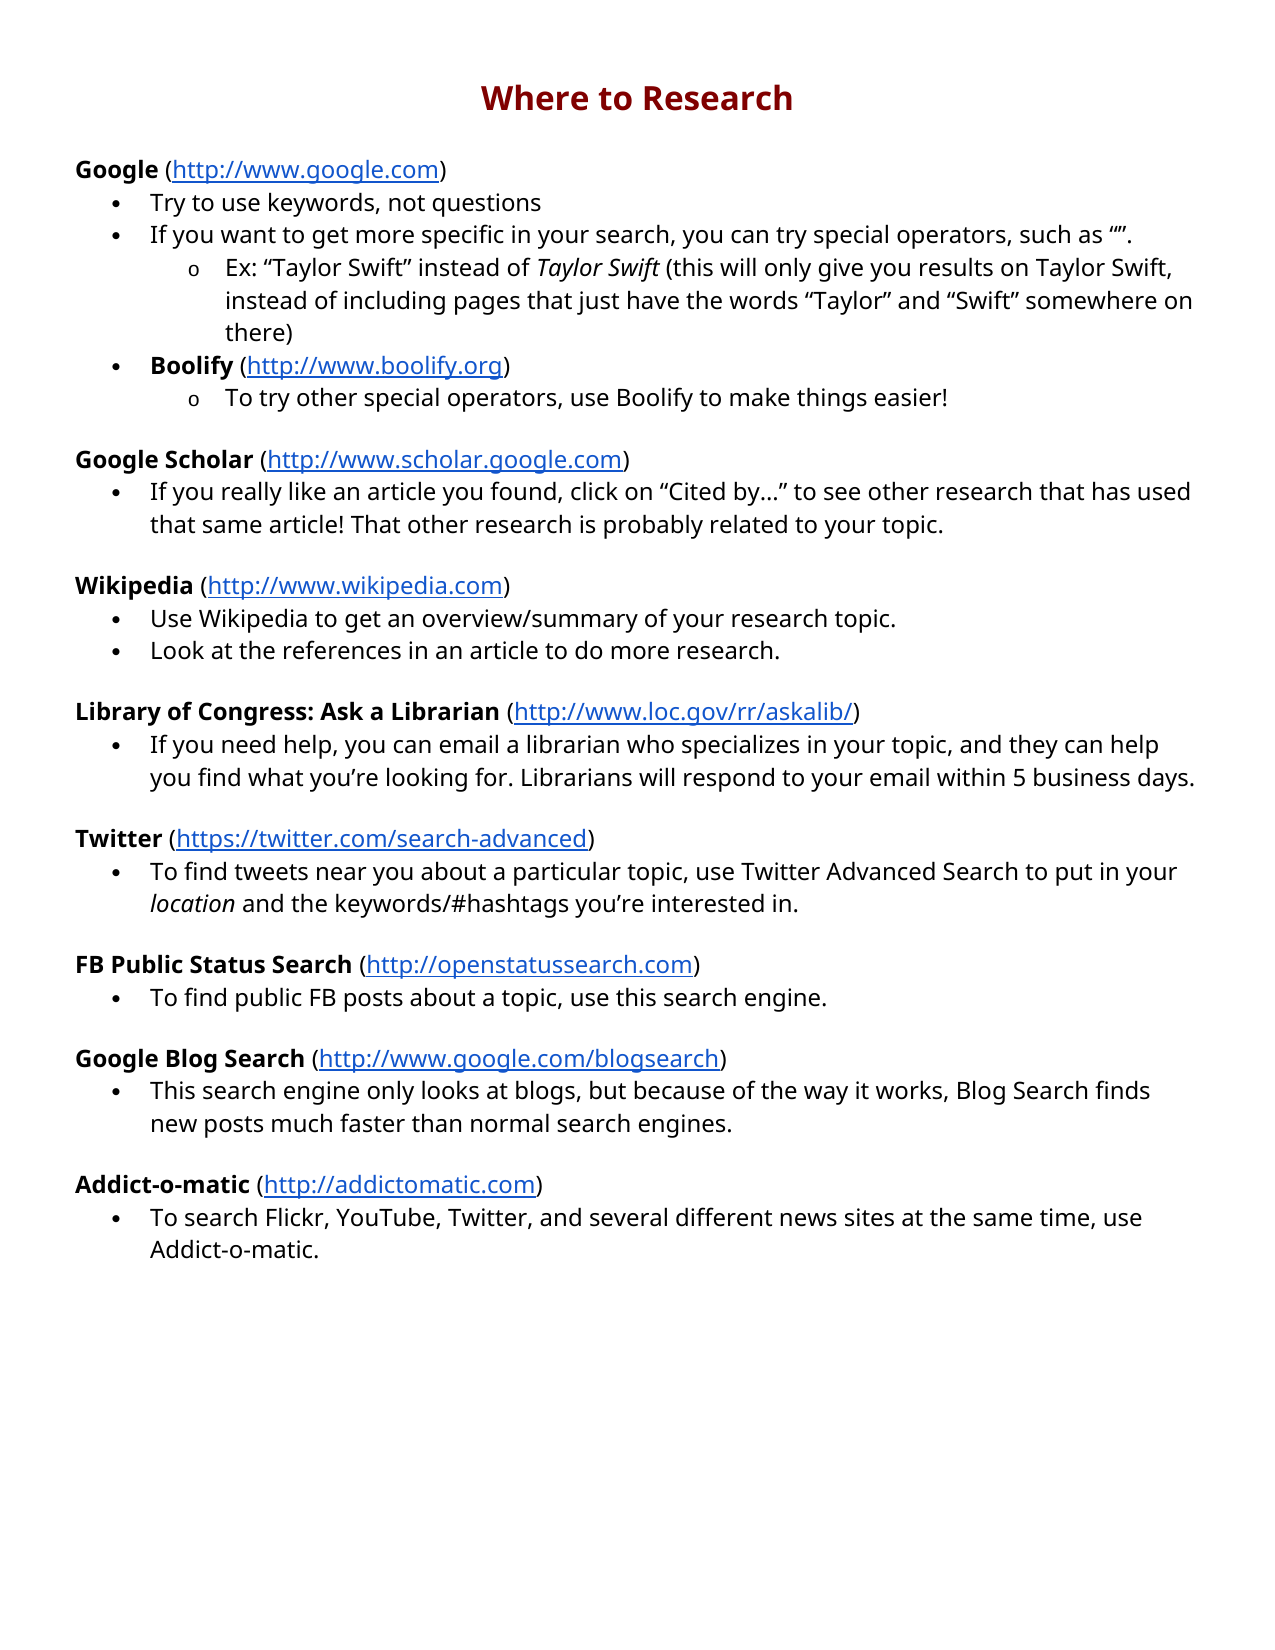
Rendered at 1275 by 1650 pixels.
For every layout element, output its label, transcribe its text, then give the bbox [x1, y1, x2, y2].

text Where to Research [75, 75, 1200, 120]
text Google Blog Search (http://www.google.com/blogsearch) [75, 1042, 1200, 1074]
text FB Public Status Search (http://openstatussearch.com) [75, 948, 1200, 981]
text Google (http://www.google.com) [75, 153, 1200, 186]
list Boolify (http://www.boolify.org) [112, 349, 1200, 381]
list To find public FB posts about a topic, use this search engine. [112, 981, 1200, 1013]
text Library of Congress: Ask a Librarian (http://www.loc.gov/rr/askalib/) [75, 695, 1200, 728]
list If you need help, you can email a librarian who specializes in your topic, and they can help you find what you’re looking for. Librarians will respond to your email within 5 business days. [112, 728, 1200, 822]
list To find tweets near you about a particular topic, use Twitter Advanced Search to put in your location and the keywords/#hashtags you’re interested in. [112, 854, 1200, 919]
list If you really like an article you found, click on “Cited by...” to see other research that has used that same article! That other research is probably related to your topic. [112, 475, 1200, 540]
text Twitter (https://twitter.com/search-advanced) [75, 822, 1200, 854]
list Look at the references in an article to do more research. [112, 634, 1200, 667]
list Ex: “Taylor Swift” instead of Taylor Swift (this will only give you results on Taylor Swift, instead of including pages that just have the words “Taylor” and “Swift” somewhere on there) [187, 251, 1200, 349]
list Use Wikipedia to get an overview/summary of your research topic. [112, 601, 1200, 634]
text Google Scholar (http://www.scholar.google.com) [75, 443, 1200, 475]
text Wikipedia (http://www.wikipedia.com) [75, 569, 1200, 601]
list To try other special operators, use Boolify to make things easier! [187, 381, 1200, 443]
list This search engine only looks at blogs, but because of the way it works, Blog Search finds new posts much faster than normal search engines. [112, 1074, 1200, 1168]
list To search Flickr, YouTube, Twitter, and several different news sites at the same time, use Addict-o-matic. [112, 1201, 1200, 1266]
list Try to use keywords, not questions [112, 186, 1200, 218]
text Addict-o-matic (http://addictomatic.com) [75, 1168, 1200, 1201]
list If you want to get more specific in your search, you can try special operators, such as “”. [112, 218, 1200, 251]
